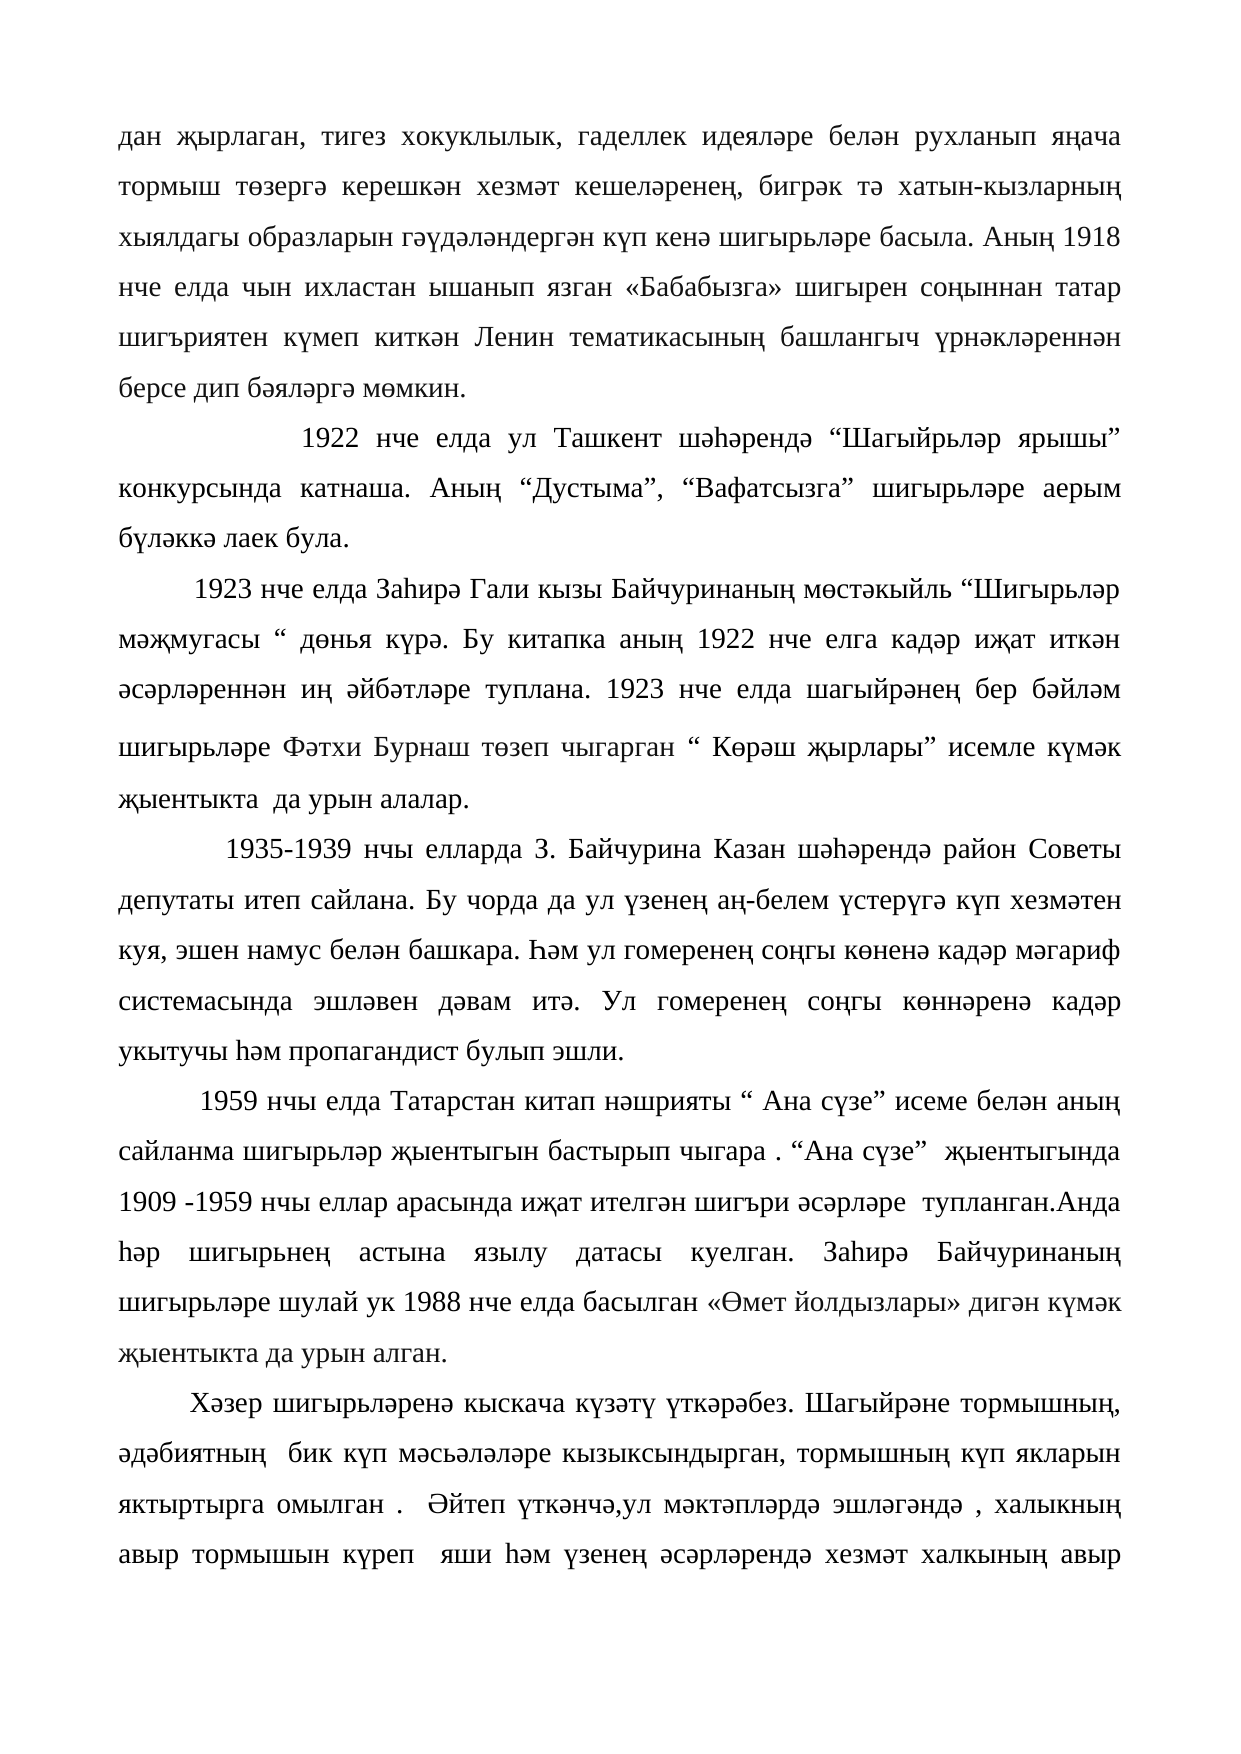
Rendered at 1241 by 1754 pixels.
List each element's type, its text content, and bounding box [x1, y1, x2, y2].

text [118, 1385, 1122, 1569]
text 1959 нчы елда Татарстан китап нәшрияты “ Ана сүзе” исеме белән аның сайланма шигырьләр җыентыгын бастырып чыгара . “Ана сүзе” җыентыгында 1909 -1959 нчы еллар арасында иҗат ителгән шигъри әсәрләре тупланган.Анда һәр шигырьнең астына язылу датасы куелган. Заһирә Байчуринаның шигырьләре шулай ук 1988 нче елда басылган «Өмет йолдызлары» дигән күмәк җыентыкта да урын алган. [118, 1083, 1122, 1368]
text 1923 нче елда Заһирә Гали кызы Байчуринаның мөстәкыйль “Шигырьләр мәҗмугасы “ дөнья күрә. Бу китапка аның 1922 нче елга кадәр иҗат иткән әсәрләреннән иң әйбәтләре туплана. 1923 нче елда шагыйрәнең бер бәйләм шигырьләре Фәтхи Бурнаш төзеп чыгарган “ Көрәш җырлары” исемле күмәк җыентыкта да урын алалар. [118, 571, 1122, 815]
text 1935-1939 нчы елларда З. Байчурина Казан шәһәрендә район Советы депутаты итеп сайлана. Бу чорда да ул үзенең аң-белем үстерүгә күп хезмәтен куя, эшен намус белән башкара. Һәм ул гомеренең соңгы көненә кадәр мәгариф системасында эшләвен дәвам итә. Ул гомеренең соңгы көннәренә кадәр укытучы һәм пропагандист булып эшли. [118, 832, 1122, 1066]
text 1922 нче елда ул Ташкент шәһәрендә “Шагыйрьләр ярышы” конкурсында катнаша. Аның “Дустыма”, “Вафатсызга” шигырьләре аерым бүләккә лаек була. [118, 420, 1122, 554]
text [118, 118, 1122, 403]
